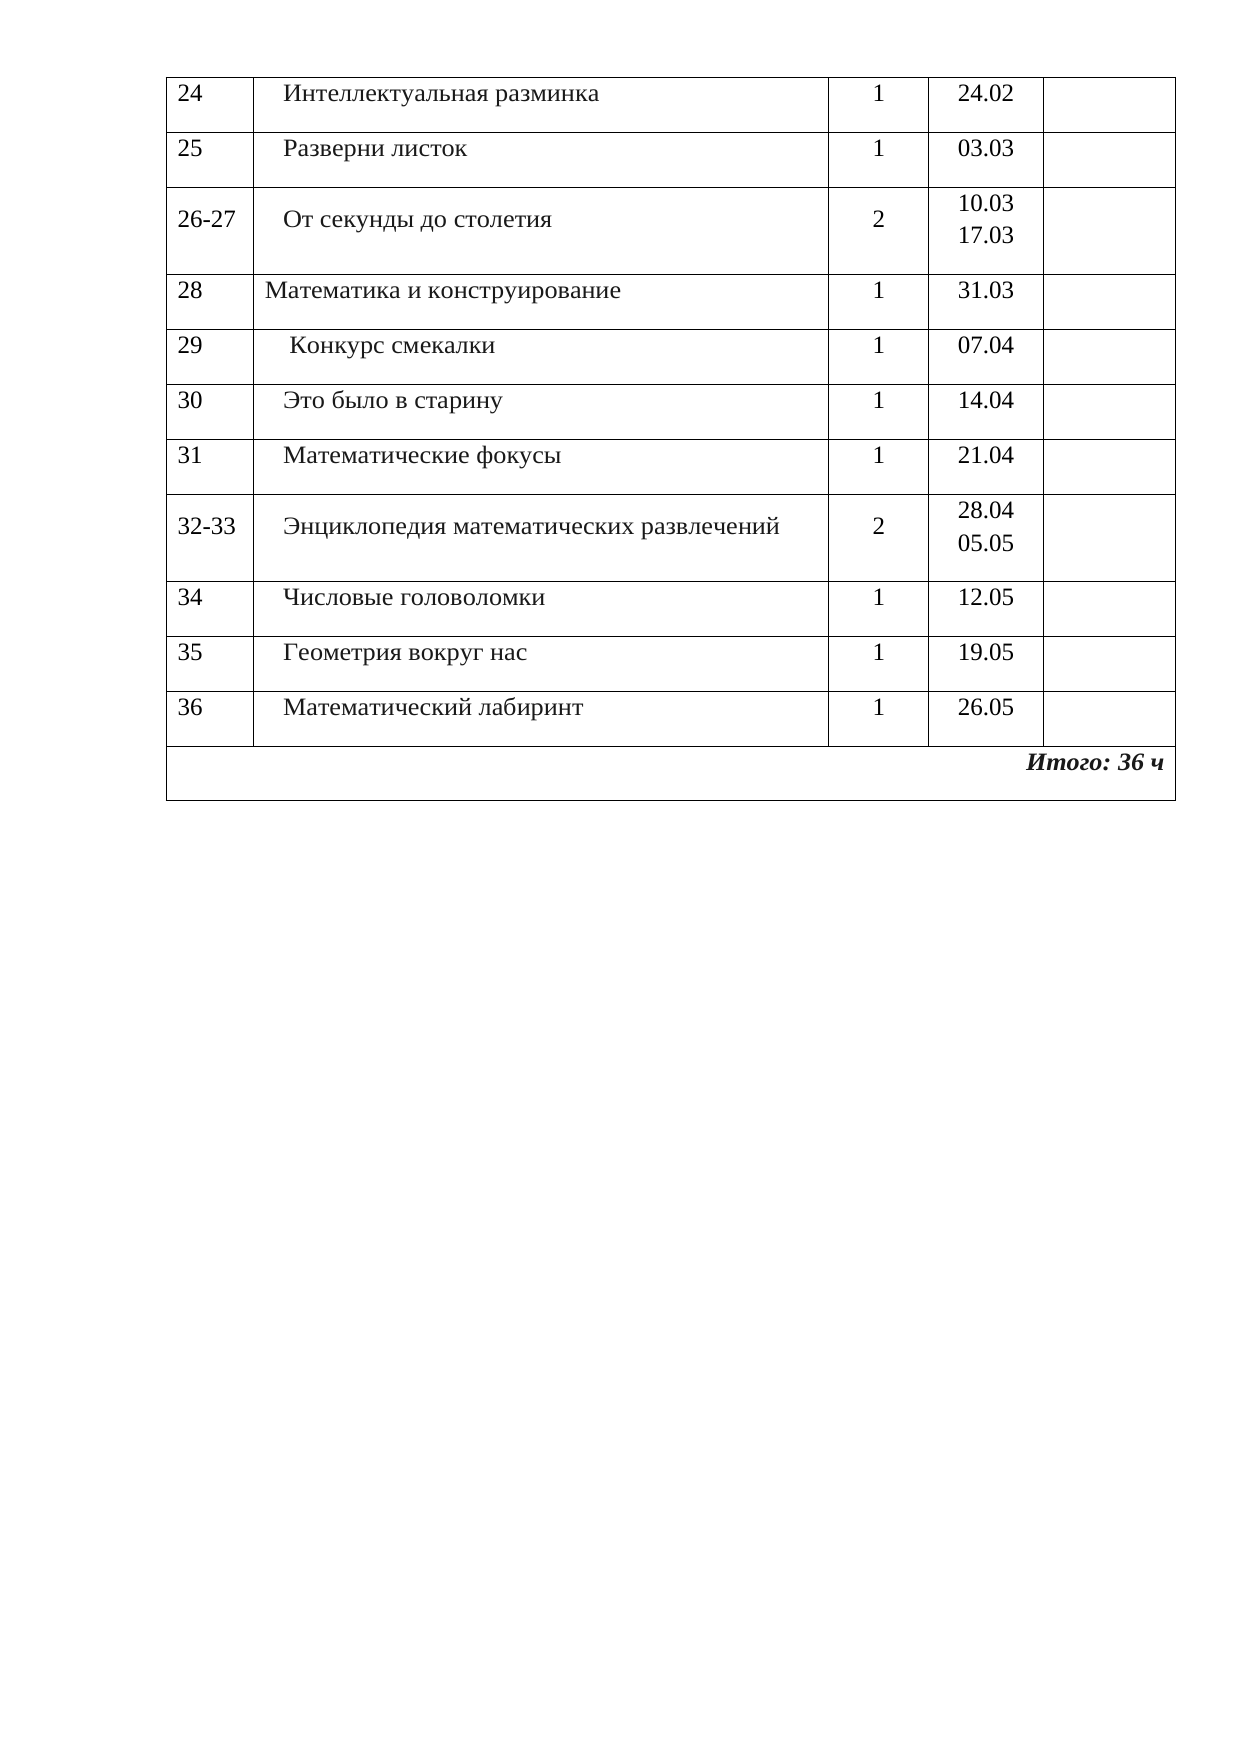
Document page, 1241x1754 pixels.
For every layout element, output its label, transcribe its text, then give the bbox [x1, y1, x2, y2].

table_cell Конкурс смекалки [254, 330, 828, 384]
table_cell 26-27 [167, 188, 253, 274]
table_cell [1044, 275, 1175, 329]
table_cell 29 [167, 330, 253, 384]
table_cell 24 [167, 78, 253, 132]
table_cell 1 [829, 637, 928, 691]
table_cell 1 [829, 385, 928, 439]
table_cell Энциклопедия математических развлечений [254, 495, 828, 581]
table_cell [1044, 133, 1175, 187]
table_cell 03.03 [929, 133, 1043, 187]
table_cell [1044, 188, 1175, 274]
table_cell 28.04 05.05 [929, 495, 1043, 581]
table_cell [1044, 440, 1175, 494]
table_cell 31 [167, 440, 253, 494]
table_cell 10.03 17.03 [929, 188, 1043, 274]
table_cell 26.05 [929, 692, 1043, 746]
table_cell 1 [829, 692, 928, 746]
table_cell Интеллектуальная разминка [254, 78, 828, 132]
table_cell 28 [167, 275, 253, 329]
table_cell 34 [167, 582, 253, 636]
table_cell 1 [829, 330, 928, 384]
table_cell 24.02 [929, 78, 1043, 132]
table_cell От секунды до столетия [254, 188, 828, 274]
table_cell 1 [829, 78, 928, 132]
table_cell Это было в старину [254, 385, 828, 439]
table_cell [1044, 330, 1175, 384]
table_cell 35 [167, 637, 253, 691]
table_cell 1 [829, 440, 928, 494]
table_cell 30 [167, 385, 253, 439]
table_cell Итого: 36 ч [167, 747, 1175, 800]
table_cell Математические фокусы [254, 440, 828, 494]
table_cell Геометрия вокруг нас [254, 637, 828, 691]
table_cell 1 [829, 582, 928, 636]
table_cell 07.04 [929, 330, 1043, 384]
table_cell 25 [167, 133, 253, 187]
table_cell [1044, 637, 1175, 691]
table_cell [1044, 495, 1175, 581]
table_cell Математический лабиринт [254, 692, 828, 746]
table_cell 12.05 [929, 582, 1043, 636]
table_cell [1044, 582, 1175, 636]
table_cell [1044, 78, 1175, 132]
table_cell 21.04 [929, 440, 1043, 494]
table_cell 31.03 [929, 275, 1043, 329]
table_cell 32-33 [167, 495, 253, 581]
table_cell [1044, 385, 1175, 439]
table_cell Числовые головоломки [254, 582, 828, 636]
table_cell 2 [829, 495, 928, 581]
table_cell [1044, 692, 1175, 746]
table_cell 19.05 [929, 637, 1043, 691]
table_cell 36 [167, 692, 253, 746]
table_cell 14.04 [929, 385, 1043, 439]
table_cell Математика и конструирование [254, 275, 828, 329]
table_cell 1 [829, 133, 928, 187]
table_cell Разверни листок [254, 133, 828, 187]
table_cell 1 [829, 275, 928, 329]
table_cell 2 [829, 188, 928, 274]
